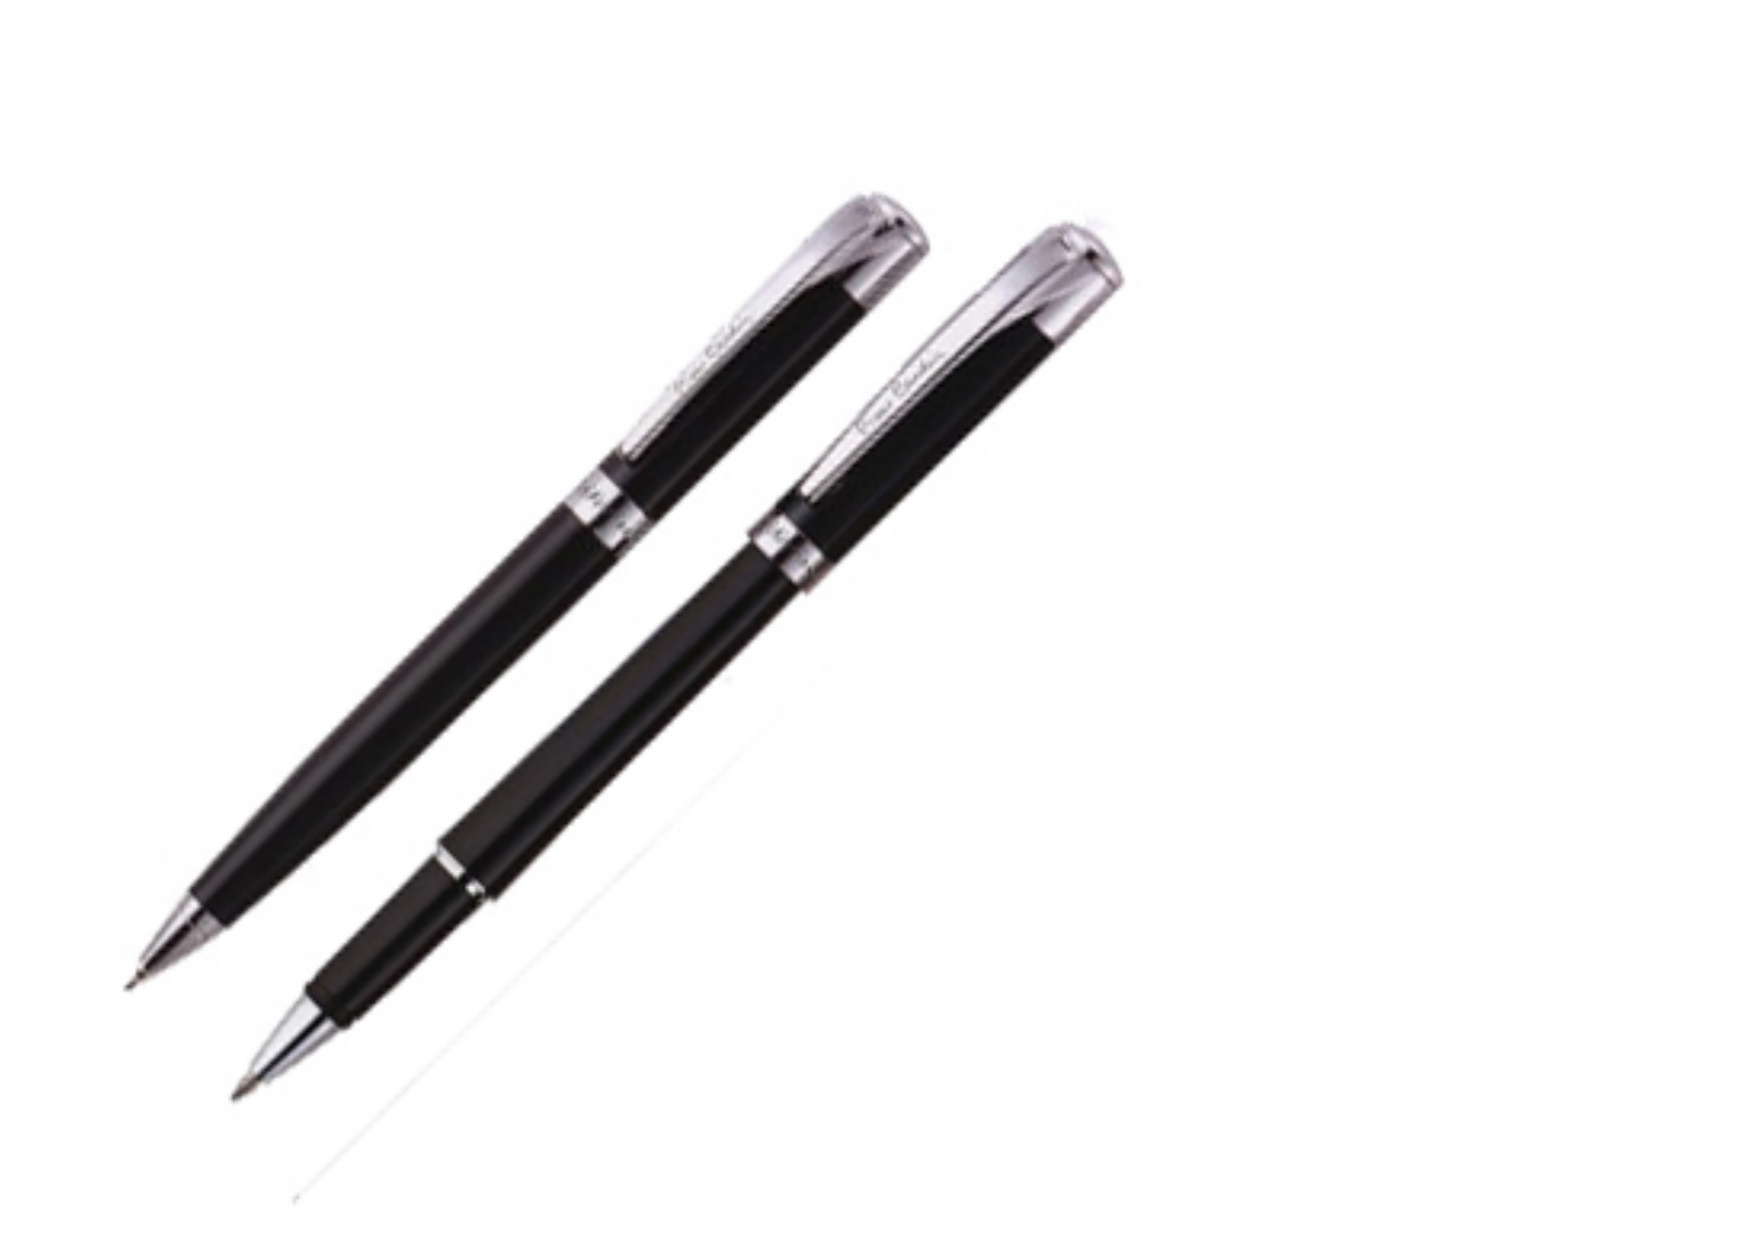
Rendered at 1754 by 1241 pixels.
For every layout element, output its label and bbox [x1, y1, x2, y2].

picture [118, 177, 1145, 1226]
